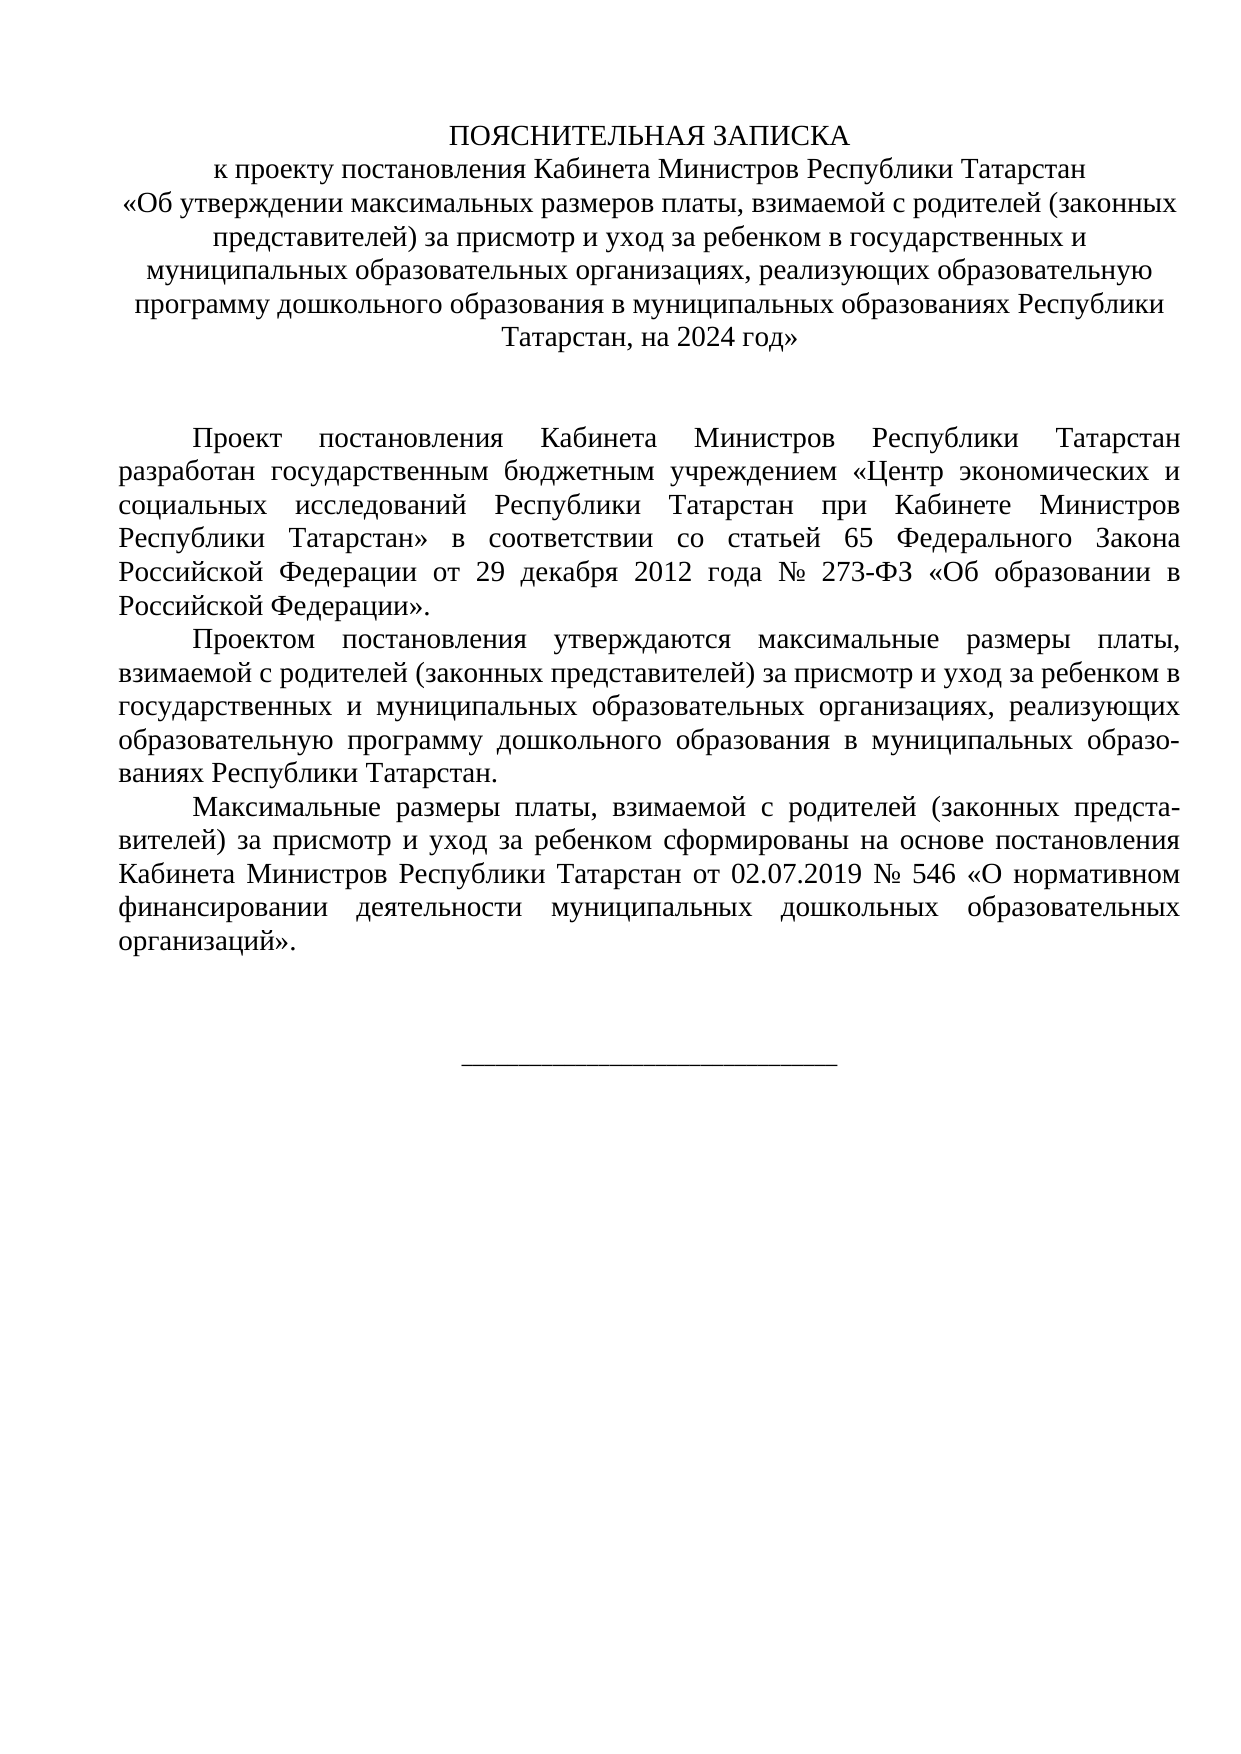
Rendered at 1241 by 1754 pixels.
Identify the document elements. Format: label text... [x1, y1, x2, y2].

text ПОЯСНИТЕЛЬНАЯ ЗАПИСКА [118, 118, 1181, 152]
text Проектом постановления утверждаются максимальные размеры платы, взимаемой с родителей (законных представителей) за присмотр и уход за ребенком в государственных и муниципальных образовательных организациях, реализующих образовательную программу дошкольного образования в муниципальных образо-ваниях Республики Татарстан. [118, 621, 1181, 789]
text Максимальные размеры платы, взимаемой с родителей (законных предста-вителей) за присмотр и уход за ребенком сформированы на основе постановления Кабинета Министров Республики Татарстан от 02.07.2019 № 546 «О нормативном финансировании деятельности муниципальных дошкольных образовательных организаций». [118, 789, 1181, 957]
text _________________________________ [118, 1041, 1181, 1069]
text Проект постановления Кабинета Министров Республики Татарстан разработан государственным бюджетным учреждением «Центр экономических и социальных исследований Республики Татарстан при Кабинете Министров Республики Татарстан» в соответствии со статьей 65 Федерального Закона Российской Федерации от 29 декабря 2012 года № 273-ФЗ «Об образовании в Российской Федерации». [118, 420, 1181, 621]
text к проекту постановления Кабинета Министров Республики Татарстан [118, 152, 1181, 185]
text «Об утверждении максимальных размеров платы, взимаемой с родителей (законных представителей) за присмотр и уход за ребенком в государственных и муниципальных образовательных организациях, реализующих образовательную программу дошкольного образования в муниципальных образованиях Республики Татарстан, на 2024 год» [118, 185, 1181, 353]
